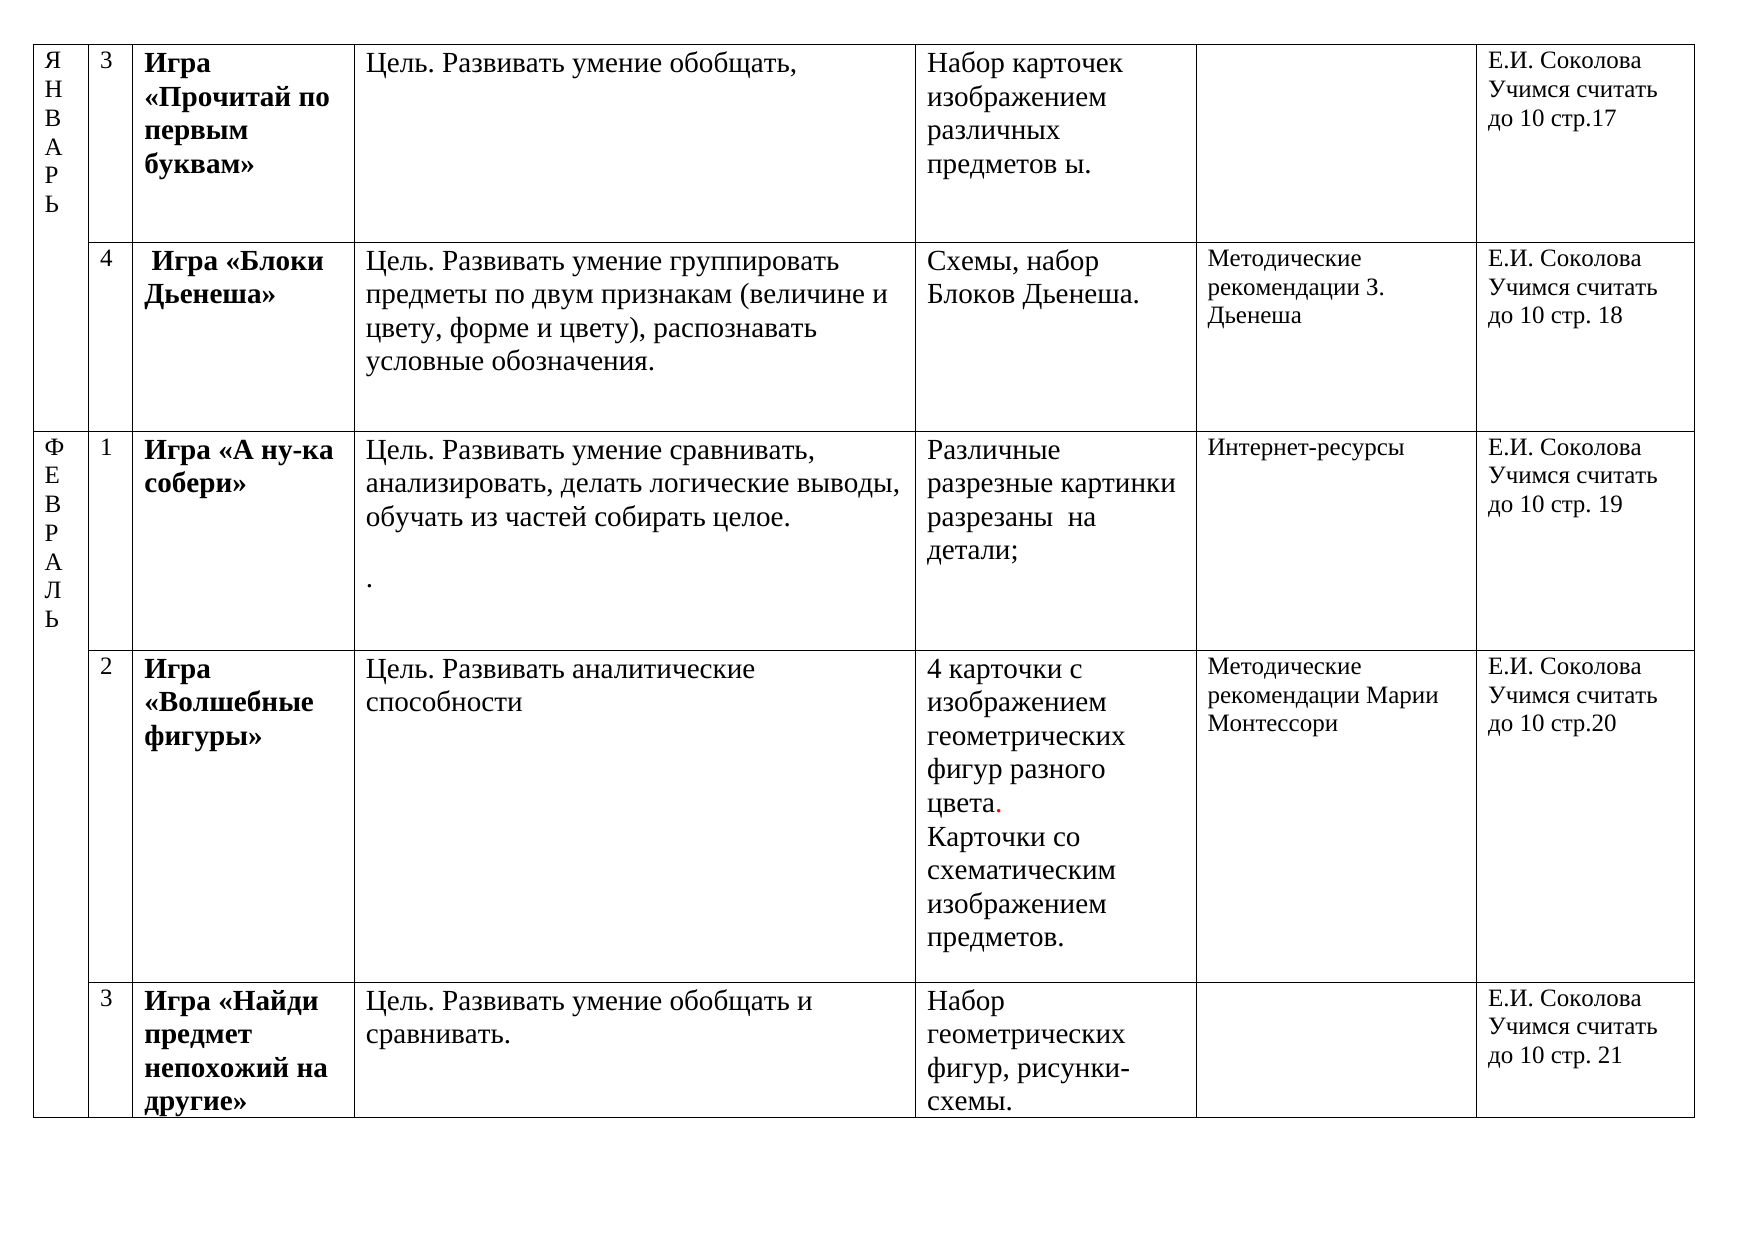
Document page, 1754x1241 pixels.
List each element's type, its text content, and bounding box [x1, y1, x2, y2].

table_cell Схемы, набор Блоков Дьенеша. [916, 243, 1196, 431]
table_cell Игра «Найди предмет непохожий на другие» [133, 983, 354, 1117]
table_cell Цель. Развивать умение сравнивать, анализировать, делать логические выводы, обучать из частей собирать целое. . [355, 432, 915, 650]
table_cell 1 [89, 432, 132, 650]
table_cell Цель. Развивать умение обобщать, [355, 45, 915, 242]
table_cell [1197, 983, 1476, 1117]
table_cell Е.И. Соколова Учимся считать до 10 стр. 21 [1477, 983, 1694, 1117]
table_cell Методические рекомендации З. Дьенеша [1197, 243, 1476, 431]
table_cell Игра «А ну-ка собери» [133, 432, 354, 650]
table_cell 3 [89, 983, 132, 1117]
table_cell 4 [89, 243, 132, 431]
table_cell 2 [89, 651, 132, 982]
table_cell Различные разрезные картинки разрезаны на детали; [916, 432, 1196, 650]
table_cell Я Н В А Р Ь [34, 45, 88, 431]
table_cell Методические рекомендации Марии Монтессори [1197, 651, 1476, 982]
table_cell Интернет-ресурсы [1197, 432, 1476, 650]
table_cell Игра «Прочитай по первым буквам» [133, 45, 354, 242]
table_cell 3 [89, 45, 132, 242]
table_cell Ф Е В Р А Л Ь [34, 432, 88, 1117]
table_cell Е.И. Соколова Учимся считать до 10 стр. 19 [1477, 432, 1694, 650]
table_cell Цель. Развивать умение группировать предметы по двум признакам (величине и цвету, форме и цвету), распознавать условные обозначения. [355, 243, 915, 431]
table_cell Набор карточек изображением различных предметов ы. [916, 45, 1196, 242]
table_cell Е.И. Соколова Учимся считать до 10 стр.17 [1477, 45, 1694, 242]
table_cell Набор геометрических фигур, рисунки-схемы. [916, 983, 1196, 1117]
table_cell Е.И. Соколова Учимся считать до 10 стр.20 [1477, 651, 1694, 982]
table_cell Цель. Развивать аналитические способности [355, 651, 915, 982]
table_cell Игра «Блоки Дьенеша» [133, 243, 354, 431]
table_cell Е.И. Соколова Учимся считать до 10 стр. 18 [1477, 243, 1694, 431]
table_cell Игра «Волшебные фигуры» [133, 651, 354, 982]
table_cell Цель. Развивать умение обобщать и сравнивать. [355, 983, 915, 1117]
table_cell 4 карточки с изображением геометрических фигур разного цвета. Карточки со схематическим изображением предметов. [916, 651, 1196, 982]
table_cell [1197, 45, 1476, 242]
